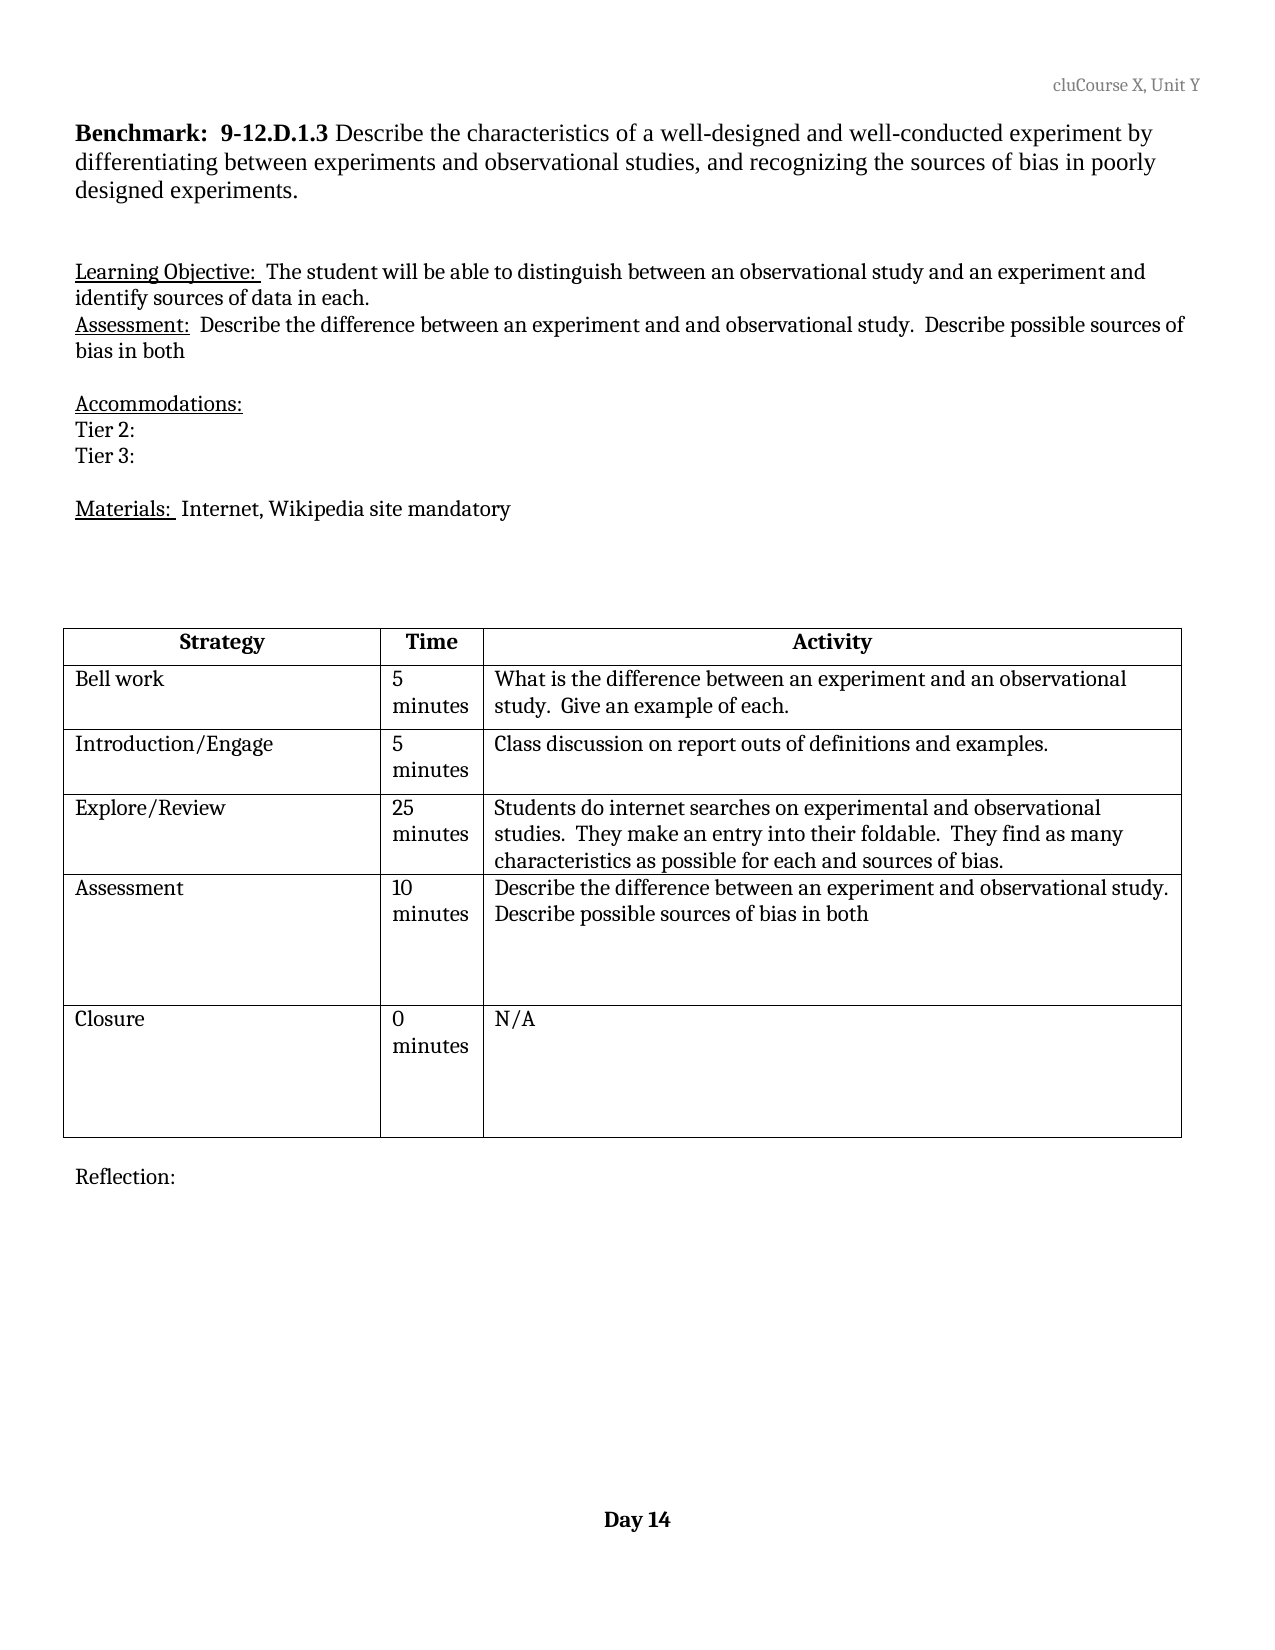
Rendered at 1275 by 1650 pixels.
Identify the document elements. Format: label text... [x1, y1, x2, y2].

table_header Strategy [64, 629, 380, 665]
table_cell Bell work [64, 666, 380, 729]
table_cell Explore/Review [64, 795, 380, 874]
table_header Activity [484, 629, 1181, 665]
table_cell What is the difference between an experiment and an observational study. Give an example of each. [484, 666, 1181, 729]
table_cell 5 minutes [381, 666, 483, 729]
text Learning Objective: The student will be able to distinguish between an observational study and an experiment and identify sources of data in each. [75, 259, 1200, 311]
table_cell 25 minutes [381, 795, 483, 874]
table_cell 5 minutes [381, 730, 483, 794]
table_cell Closure [64, 1006, 380, 1137]
table_cell 0 minutes [381, 1006, 483, 1137]
text Tier 3: [75, 443, 1200, 469]
table_cell Class discussion on report outs of definitions and examples. [484, 730, 1181, 794]
text Benchmark: 9-12.D.1.3 Describe the characteristics of a well-designed and well-conducted experiment by differentiating between experiments and observational studies, and recognizing the sources of bias in poorly designed experiments. [75, 118, 1200, 204]
text Assessment: Describe the difference between an experiment and and observational study. Describe possible sources of bias in both [75, 311, 1200, 364]
text Tier 2: [75, 417, 1200, 443]
text Materials: Internet, Wikipedia site mandatory [75, 496, 1200, 522]
text Reflection: [75, 1164, 1200, 1190]
table_cell N/A [484, 1006, 1181, 1137]
table_cell Students do internet searches on experimental and observational studies. They make an entry into their foldable. They find as many characteristics as possible for each and sources of bias. [484, 795, 1181, 874]
table_cell Assessment [64, 875, 380, 1005]
table_cell 10 minutes [381, 875, 483, 1005]
table_cell Describe the difference between an experiment and observational study. Describe possible sources of bias in both [484, 875, 1181, 1005]
table_header Time [381, 629, 483, 665]
text Day 14 [75, 1507, 1200, 1533]
text Accommodations: [75, 391, 1200, 417]
table_cell Introduction/Engage [64, 730, 380, 794]
